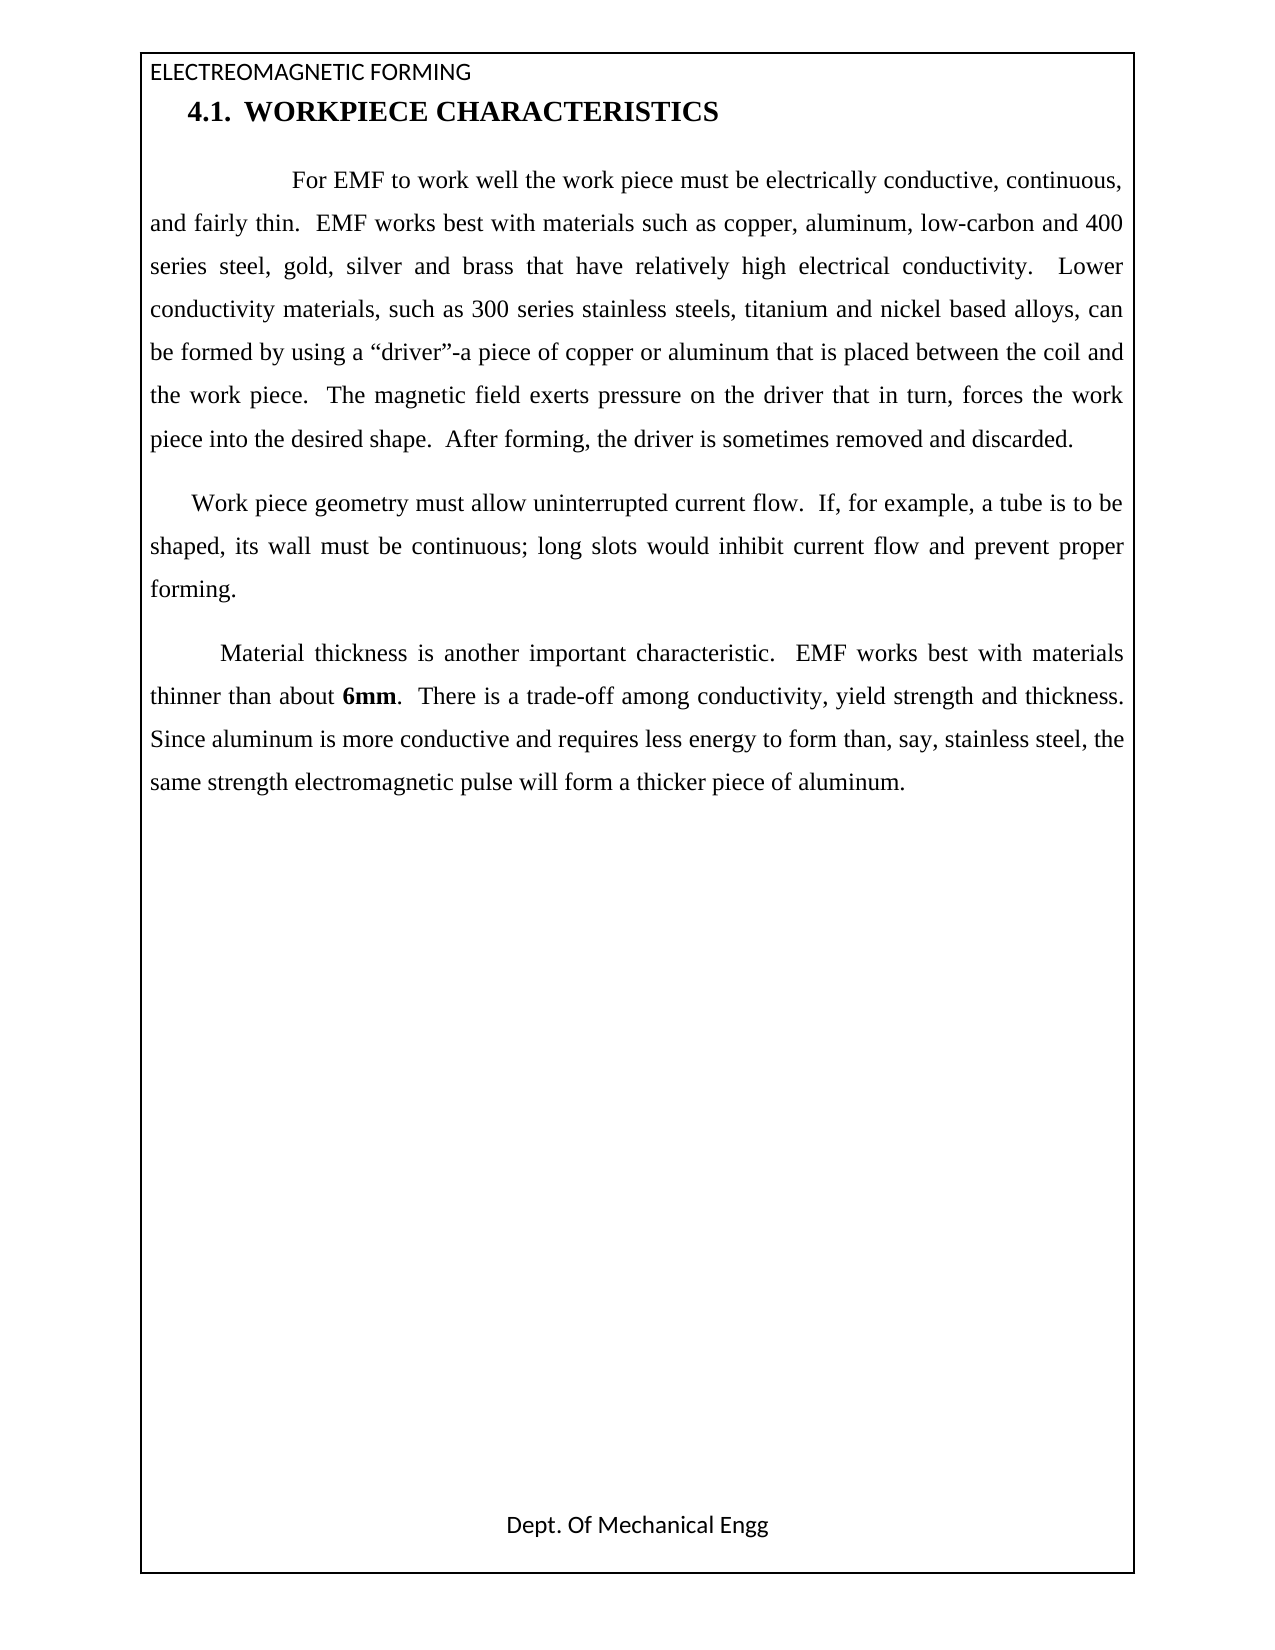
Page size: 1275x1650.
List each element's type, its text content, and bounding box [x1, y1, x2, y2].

list WORKPIECE CHARACTERISTICS [187, 94, 1125, 127]
text For EMF to work well the work piece must be electrically conductive, continuous, and fairly thin. EMF works best with materials such as copper, aluminum, low-carbon and 400 series steel, gold, silver and brass that have relatively high electrical conductivity. Lower conductivity materials, such as 300 series stainless steels, titanium and nickel based alloys, can be formed by using a “driver”-a piece of copper or aluminum that is placed between the coil and the work piece. The magnetic field exerts pressure on the driver that in turn, forces the work piece into the desired shape. After forming, the driver is sometimes removed and discarded. [150, 165, 1125, 452]
text Work piece geometry must allow uninterrupted current flow. If, for example, a tube is to be shaped, its wall must be continuous; long slots would inhibit current flow and prevent proper forming. [150, 488, 1125, 603]
text Material thickness is another important characteristic. EMF works best with materials thinner than about 6mm. There is a trade-off among conductivity, yield strength and thickness. Since aluminum is more conductive and requires less energy to form than, say, stainless steel, the same strength electromagnetic pulse will form a thicker piece of aluminum. [150, 638, 1125, 796]
